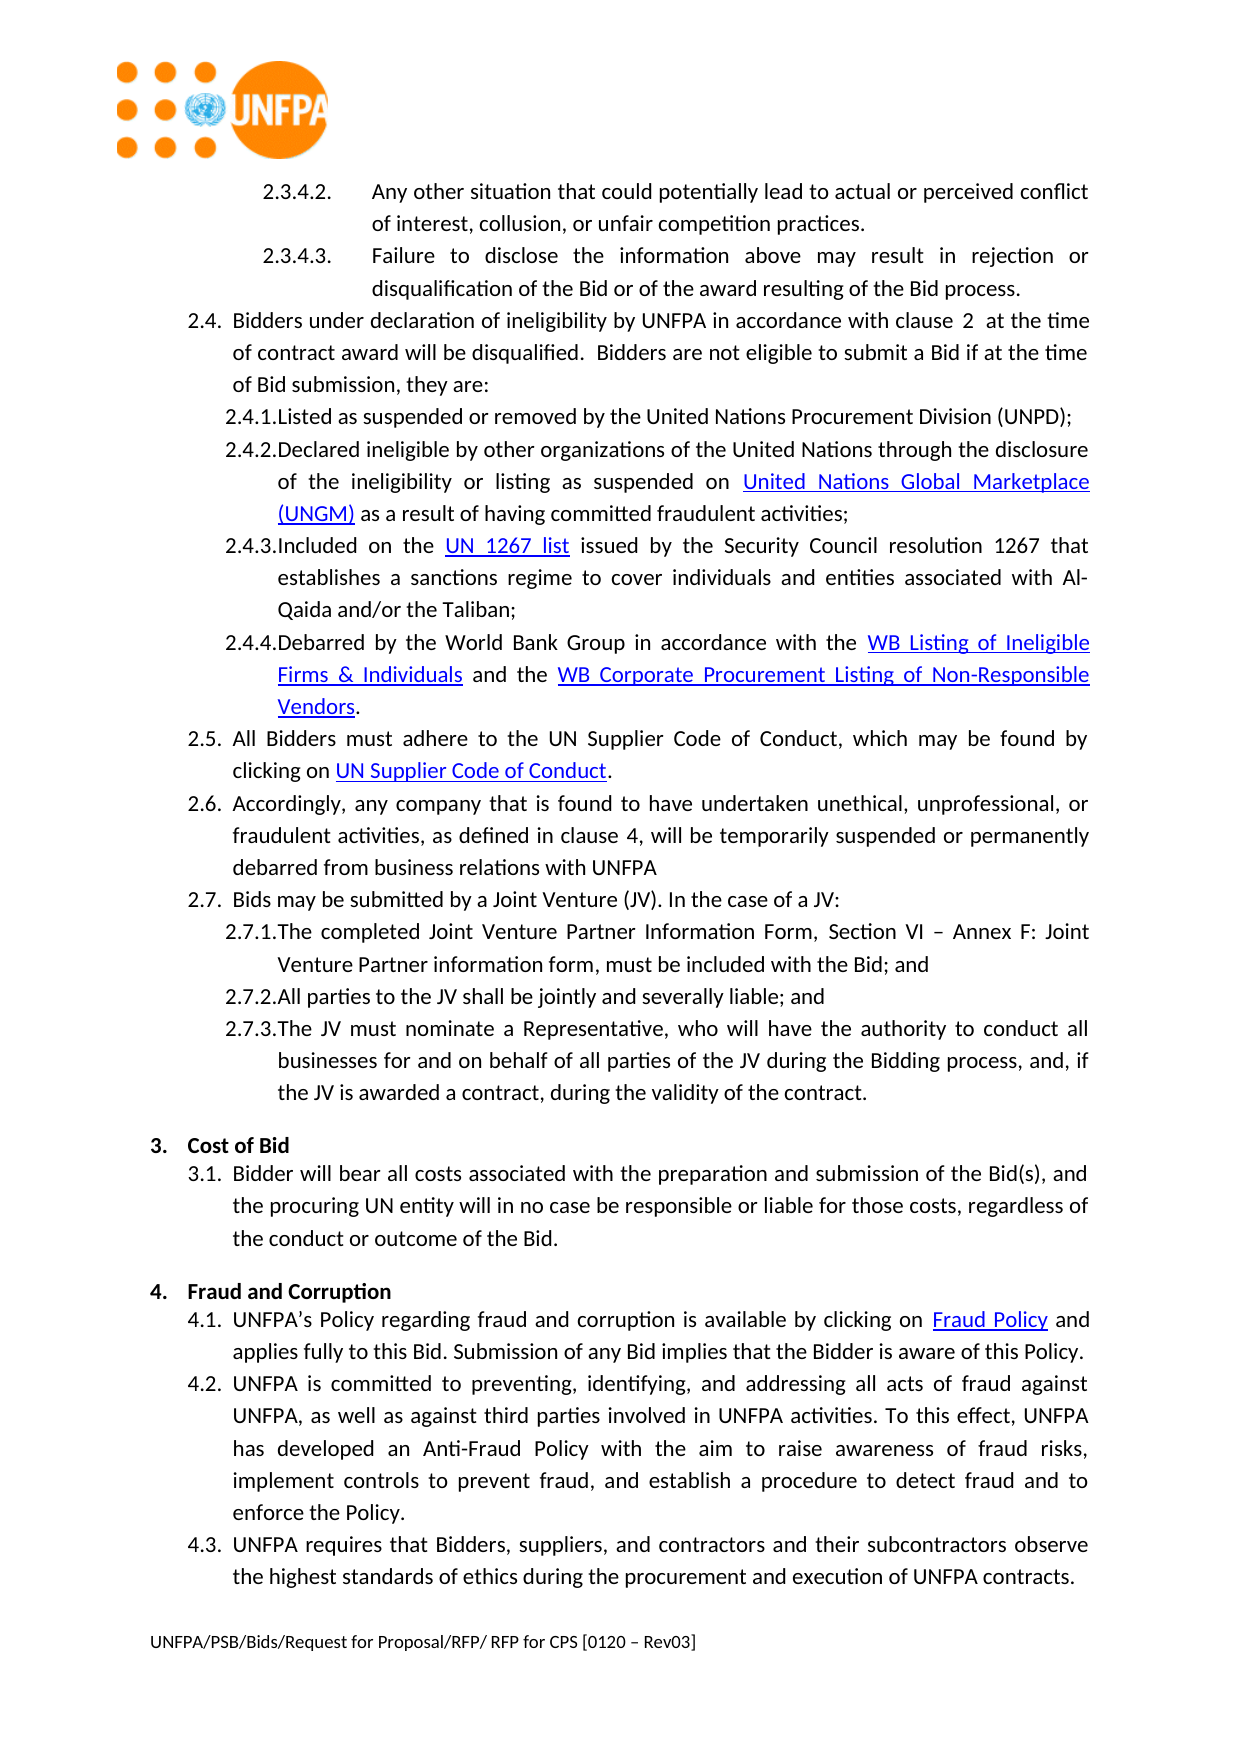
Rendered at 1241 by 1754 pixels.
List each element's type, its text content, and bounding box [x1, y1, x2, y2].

subtitle Cost of Bid [150, 1131, 1090, 1159]
list The JV must nominate a Representative, who will have the authority to conduct all businesses for and on behalf of all parties of the JV during the Bidding process, and, if the JV is awarded a contract, during the validity of the contract. [225, 1014, 1090, 1106]
list UNFPA’s Policy regarding fraud and corruption is available by clicking on Fraud Policy and applies fully to this Bid. Submission of any Bid implies that the Bidder is aware of this Policy. [187, 1305, 1090, 1365]
list Any other situation that could potentially lead to actual or perceived conflict of interest, collusion, or unfair competition practices. [262, 177, 1090, 237]
list UNFPA is committed to preventing, identifying, and addressing all acts of fraud against UNFPA, as well as against third parties involved in UNFPA activities. To this effect, UNFPA has developed an Anti-Fraud Policy with the aim to raise awareness of fraud risks, implement controls to prevent fraud, and establish a procedure to detect fraud and to enforce the Policy. [187, 1369, 1090, 1526]
list UNFPA requires that Bidders, suppliers, and contractors and their subcontractors observe the highest standards of ethics during the procurement and execution of UNFPA contracts. [187, 1530, 1090, 1590]
list Debarred by the World Bank Group in accordance with the WB Listing of Ineligible Firms & Individuals and the WB Corporate Procurement Listing of Non-Responsible Vendors. [225, 628, 1090, 720]
list Bids may be submitted by a Joint Venture (JV). In the case of a JV: [187, 885, 1090, 913]
list Declared ineligible by other organizations of the United Nations through the disclosure of the ineligibility or listing as suspended on United Nations Global Marketplace (UNGM) as a result of having committed fraudulent activities; [225, 435, 1090, 527]
subtitle Fraud and Corruption [150, 1277, 1090, 1305]
list Accordingly, any company that is found to have undertaken unethical, unprofessional, or fraudulent activities, as defined in clause 4, will be temporarily suspended or permanently debarred from business relations with UNFPA [187, 789, 1090, 881]
list The completed Joint Venture Partner Information Form, Section VI – Annex F: Joint Venture Partner information form, must be included with the Bid; and [225, 917, 1090, 978]
list Bidders under declaration of ineligibility by UNFPA in accordance with clause 2 at the time of contract award will be disqualified. Bidders are not eligible to submit a Bid if at the time of Bid submission, they are: [187, 306, 1090, 398]
list All parties to the JV shall be jointly and severally liable; and [225, 982, 1090, 1010]
list Failure to disclose the information above may result in rejection or disqualification of the Bid or of the award resulting of the Bid process. [262, 242, 1090, 302]
list All Bidders must adhere to the UN Supplier Code of Conduct, which may be found by clicking on UN Supplier Code of Conduct. [187, 724, 1090, 784]
list Included on the UN 1267 list issued by the Security Council resolution 1267 that establishes a sanctions regime to cover individuals and entities associated with Al-Qaida and/or the Taliban; [225, 531, 1090, 624]
list Listed as suspended or removed by the United Nations Procurement Division (UNPD); [225, 402, 1090, 431]
list Bidder will bear all costs associated with the preparation and submission of the Bid(s), and the procuring UN entity will in no case be responsible or liable for those costs, regardless of the conduct or outcome of the Bid. [187, 1159, 1090, 1252]
picture [117, 61, 328, 159]
